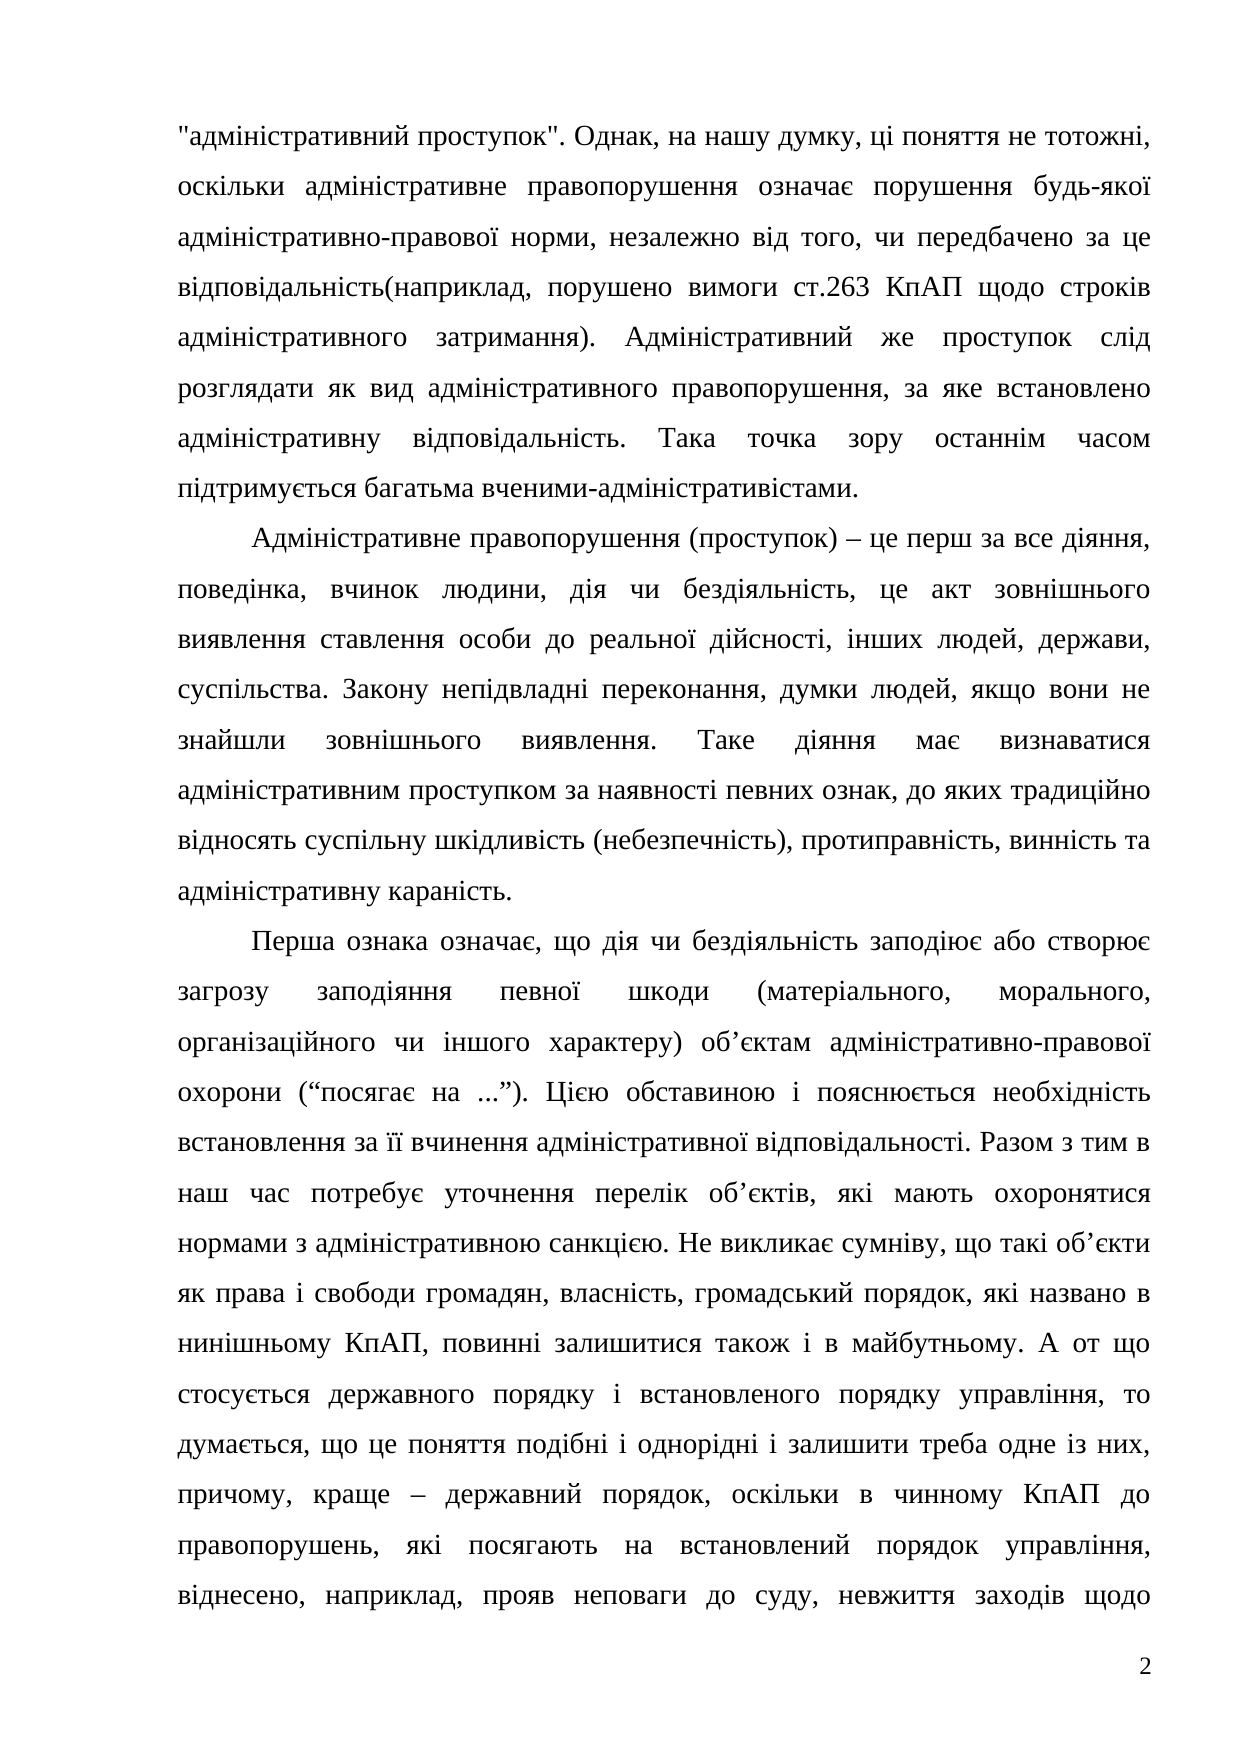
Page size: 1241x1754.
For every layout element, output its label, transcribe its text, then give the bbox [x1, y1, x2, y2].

text Адміністративне правопорушення (проступок) – це перш за все діяння, поведінка, вчинок людини, дія чи бездіяльність, це акт зовнішнього виявлення ставлення особи до реальної дійсності, інших людей, держави, суспільства. Закону непідвладні переконання, думки людей, якщо вони не знайшли зовнішнього виявлення. Таке діяння має визнаватися адміністративним проступком за наявності певних ознак, до яких традиційно відносять суспільну шкідливість (небезпечність), протиправність, винність та адміністративну караність. [177, 521, 1152, 906]
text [177, 118, 1152, 504]
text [177, 923, 1152, 1611]
